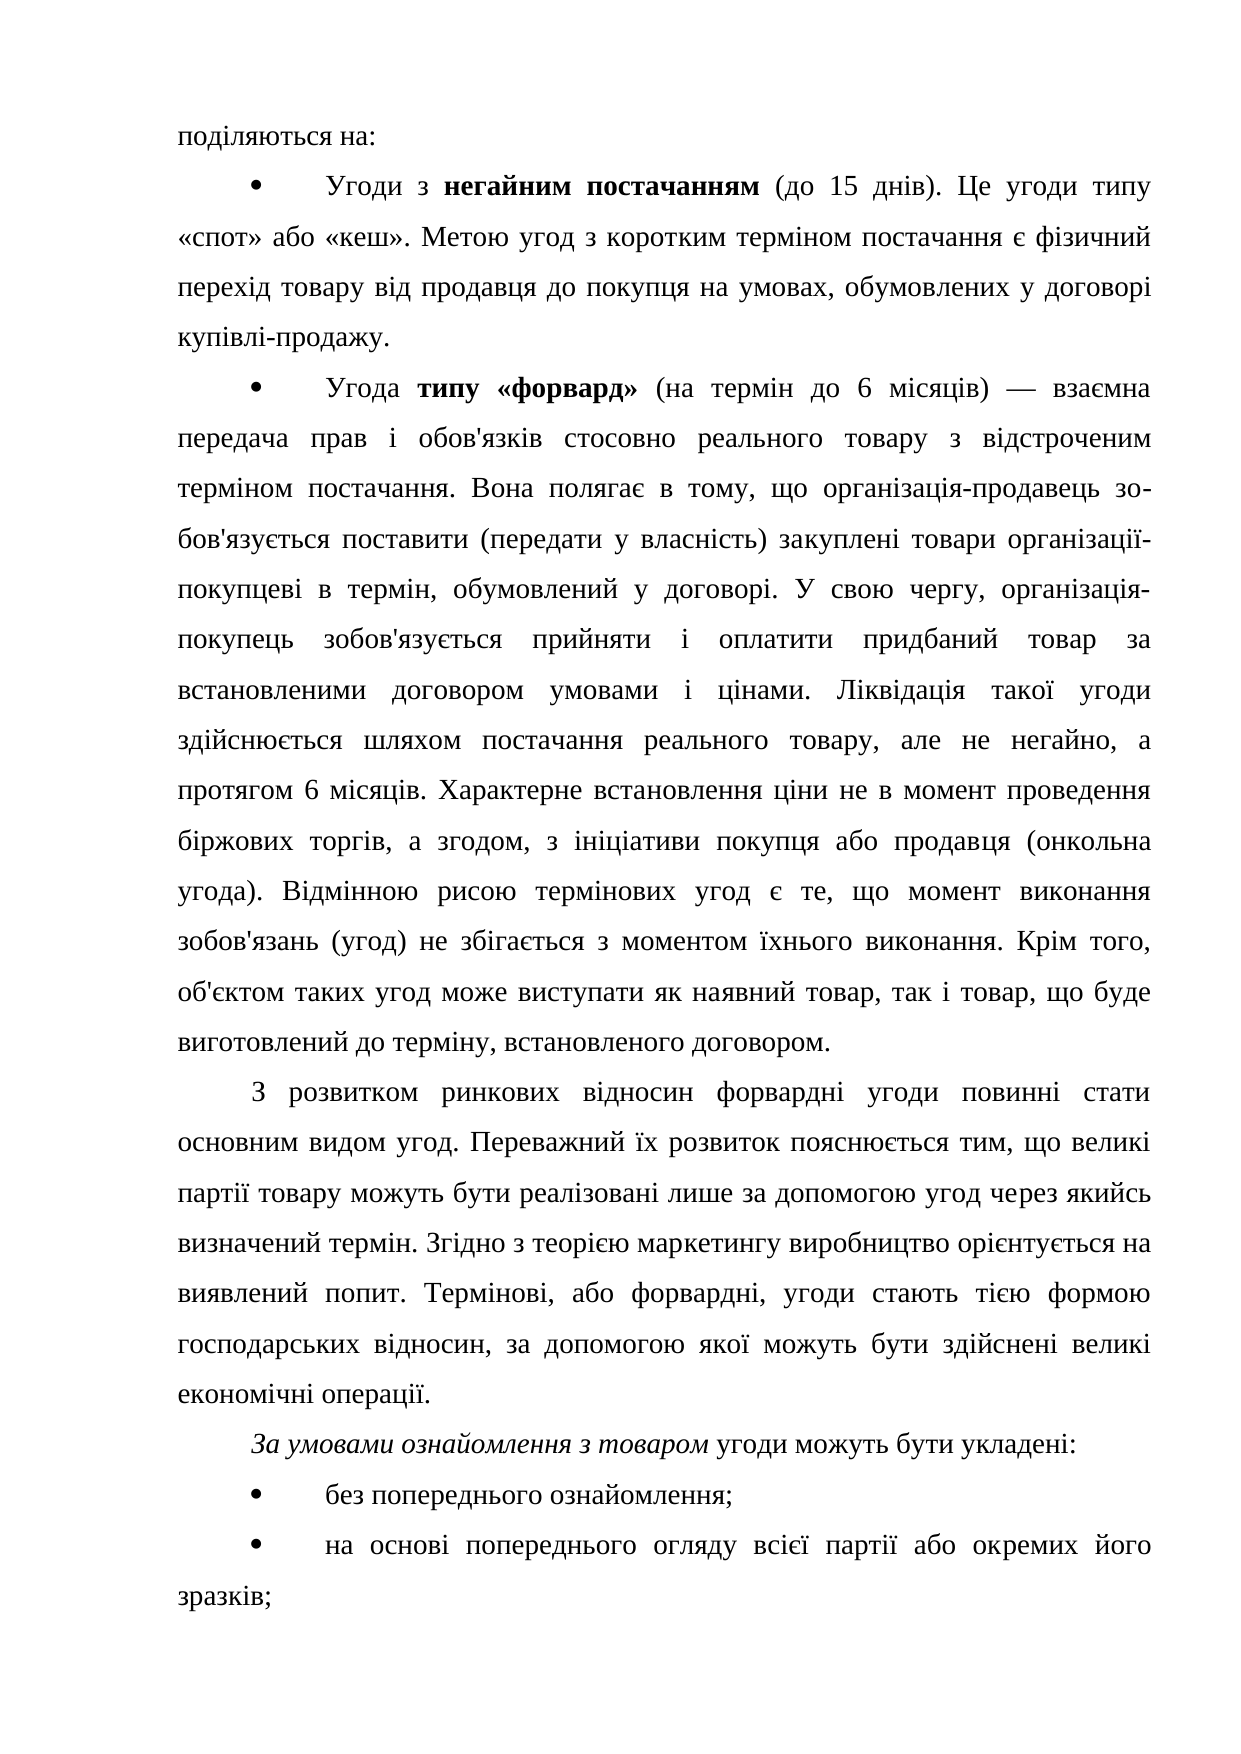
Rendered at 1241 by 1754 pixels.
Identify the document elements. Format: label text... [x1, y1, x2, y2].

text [177, 118, 1152, 152]
list без попереднього ознайомлення; [177, 1477, 1152, 1510]
list на основі попереднього огляду всієї партії або окремих його зразків; [177, 1527, 1152, 1611]
list Угода типу «форвард» (на термін до 6 місяців) — взаємна передача прав і обов'язків стосовно реального товару з відстроченим терміном постачання. Вона полягає в тому, що організація-продавець зобов'язується поставити (передати у власність) закуплені товари організації-покупцеві в термін, обумовлений у договорі. У свою чергу, організація-покупець зобов'язується прийняти і оплатити придбаний товар за встановленими договором умовами і цінами. Ліквідація такої угоди здійснюється шляхом постачання реального товару, але не негайно, а протягом 6 місяців. Характерне встановлення ціни не в момент проведення біржових торгів, а згодом, з ініціативи покупця або продавця (онкольна угода). Відмінною рисою термінових угод є те, що момент виконання зобов'язань (угод) не збігається з моментом їхнього виконання. Крім того, об'єктом таких угод може виступати як наявний товар, так і товар, що буде виготовлений до терміну, встановленого договором. [177, 370, 1152, 1057]
text За умовами ознайомлення з товаром угоди можуть бути укладені: [177, 1426, 1152, 1460]
list Угоди з негайним постачанням (до 15 днів). Це угоди типу «спот» або «кеш». Метою угод з коротким терміном постачання є фізичний перехід товару від продавця до покупця на умовах, обумовлених у договорі купівлі-продажу. [177, 168, 1152, 353]
text З розвитком ринкових відносин форвардні угоди повинні стати основним видом угод. Переважний їх розвиток пояснюється тим, що великі партії товару можуть бути реалізовані лише за допомогою угод через якийсь визначений термін. Згідно з теорією маркетингу виробництво орієнтується на виявлений попит. Термінові, або форвардні, угоди стають тією формою господарських відносин, за допомогою якої можуть бути здійснені великі економічні операції. [177, 1074, 1152, 1410]
